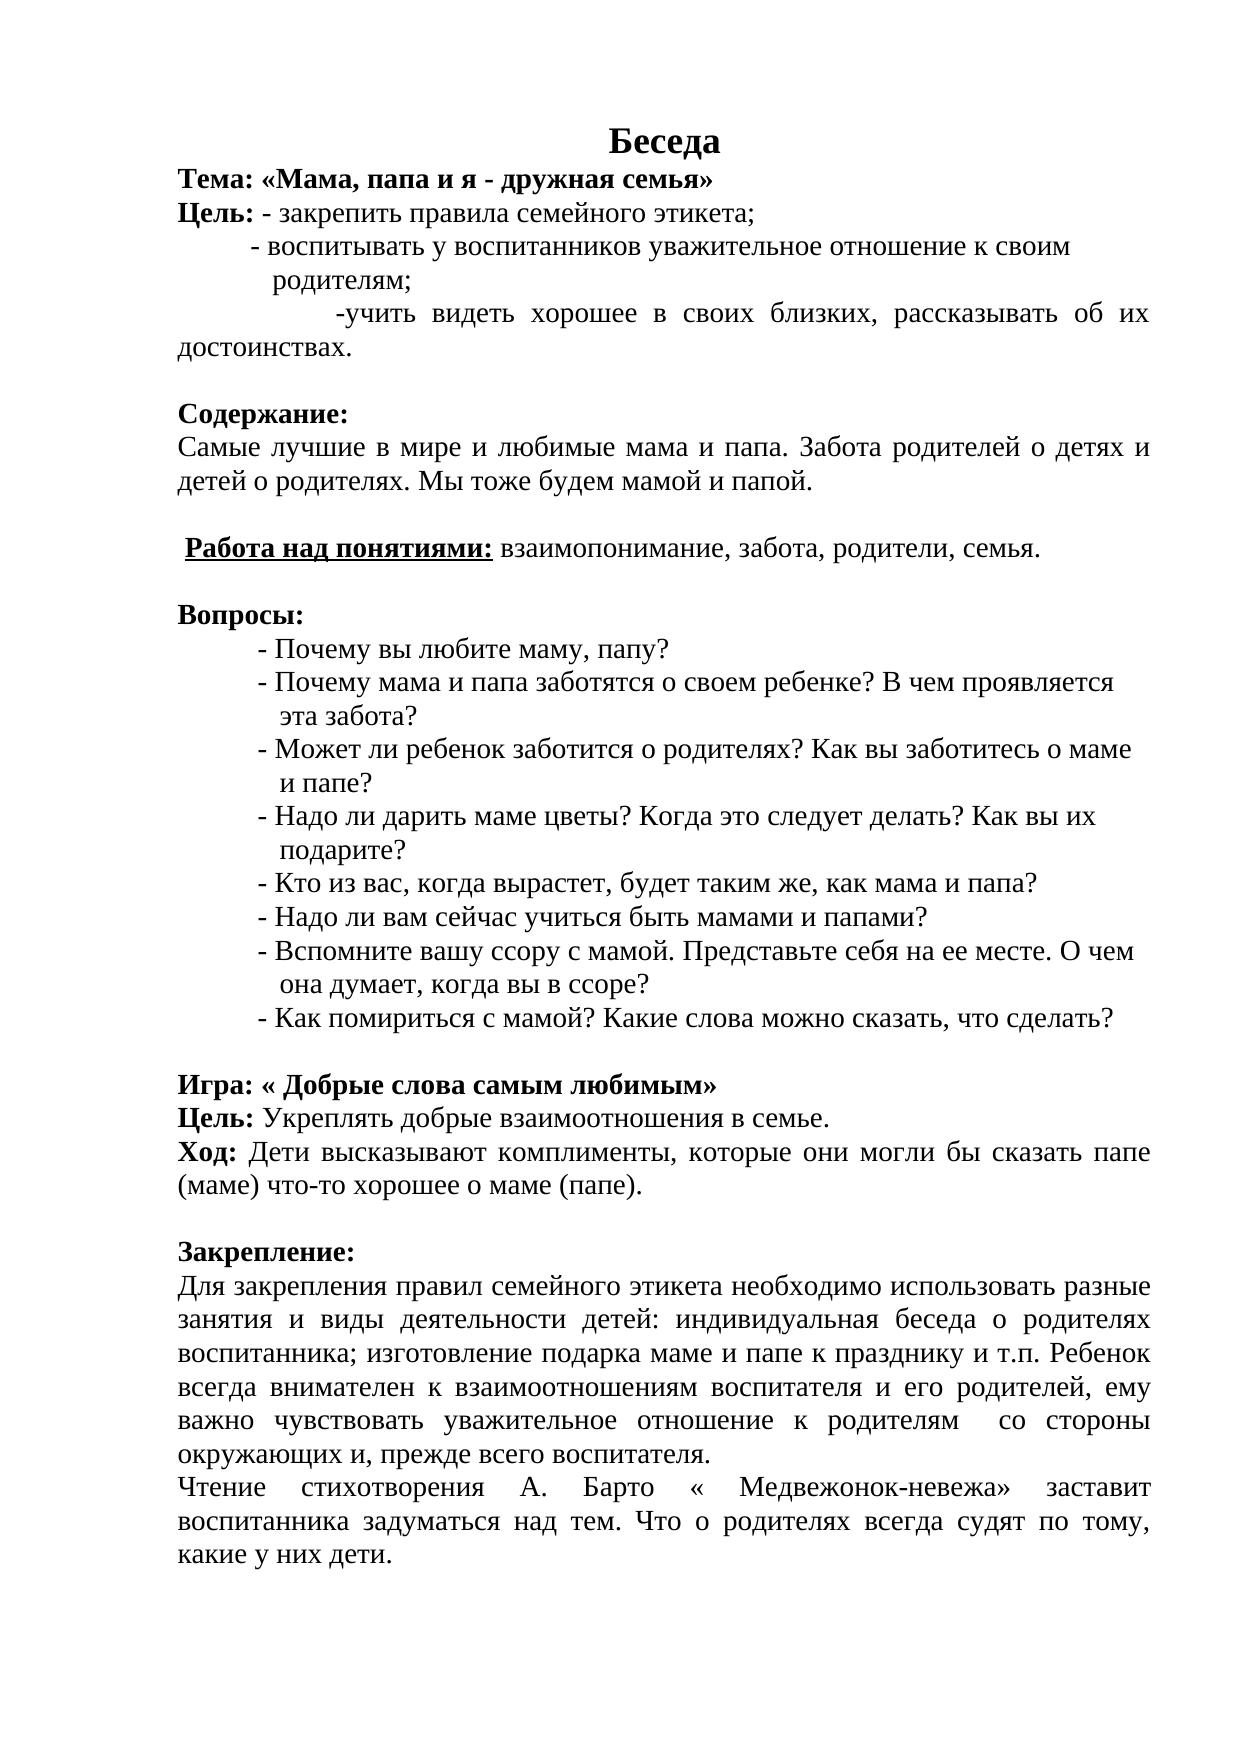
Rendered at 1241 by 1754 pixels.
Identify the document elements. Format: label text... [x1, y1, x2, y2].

text она думает, когда вы в ссоре? [177, 966, 1152, 1000]
text - Надо ли дарить маме цветы? Когда это следует делать? Как вы их [177, 798, 1152, 832]
text Содержание: [177, 396, 1152, 429]
text - Почему мама и папа заботятся о своем ребенке? В чем проявляется [177, 664, 1152, 698]
text Тема: «Мама, папа и я - дружная семья» [177, 161, 1152, 195]
text подарите? [177, 832, 1152, 866]
text Беседа [177, 118, 1152, 161]
text - Кто из вас, когда вырастет, будет таким же, как мама и папа? [177, 866, 1152, 899]
text Вопросы: [177, 597, 1152, 631]
text Работа над понятиями: взаимопонимание, забота, родители, семья. [177, 530, 1152, 564]
text Для закрепления правил семейного этикета необходимо использовать разные занятия и виды деятельности детей: индивидуальная беседа о родителях воспитанника; изготовление подарка маме и папе к празднику и т.п. Ребенок всегда внимателен к взаимоотношениям воспитателя и его родителей, ему важно чувствовать уважительное отношение к родителям со стороны окружающих и, прежде всего воспитателя. [177, 1268, 1152, 1469]
text Игра: « Добрые слова самым любимым» [177, 1067, 1152, 1100]
text - Вспомните вашу ссору с мамой. Представьте себя на ее месте. О чем [177, 933, 1152, 966]
text Самые лучшие в мире и любимые мама и папа. Забота родителей о детях и детей о родителях. Мы тоже будем мамой и папой. [177, 429, 1152, 497]
text Цель: Укреплять добрые взаимоотношения в семье. [177, 1100, 1152, 1134]
text - Как помириться с мамой? Какие слова можно сказать, что сделать? [177, 1000, 1152, 1033]
text Закрепление: [177, 1234, 1152, 1268]
text Цель: - закрепить правила семейного этикета; [177, 195, 1152, 228]
text - Почему вы любите маму, папу? [177, 631, 1152, 664]
text эта забота? [177, 698, 1152, 731]
text Ход: Дети высказывают комплименты, которые они могли бы сказать папе (маме) что-то хорошее о маме (папе). [177, 1134, 1152, 1201]
text Чтение стихотворения А. Барто « Медвежонок-невежа» заставит воспитанника задуматься над тем. Что о родителях всегда судят по тому, какие у них дети. [177, 1469, 1152, 1570]
text - Надо ли вам сейчас учиться быть мамами и папами? [177, 899, 1152, 933]
text - воспитывать у воспитанников уважительное отношение к своим [177, 228, 1152, 262]
text и папе? [177, 765, 1152, 798]
text - Может ли ребенок заботится о родителях? Как вы заботитесь о маме [177, 731, 1152, 765]
text -учить видеть хорошее в своих близких, рассказывать об их достоинствах. [177, 295, 1152, 362]
text родителям; [177, 262, 1152, 295]
